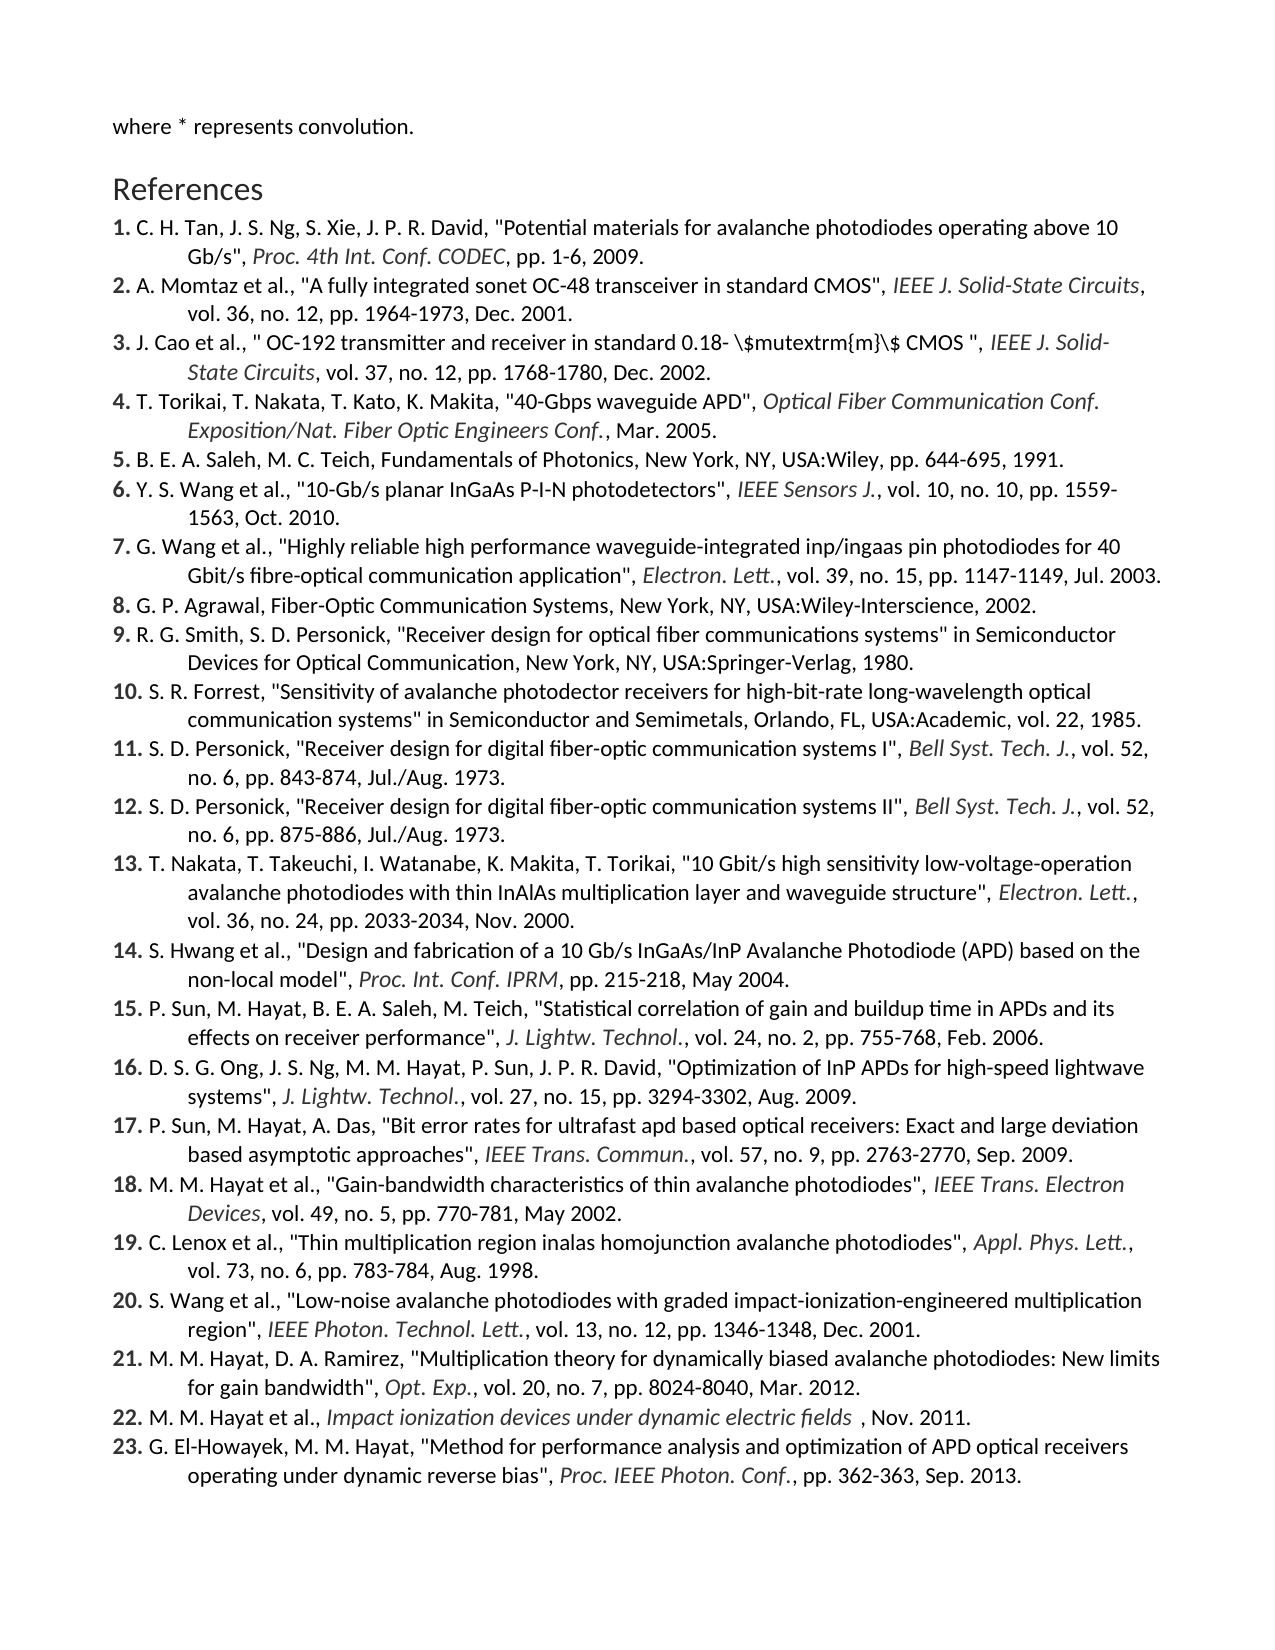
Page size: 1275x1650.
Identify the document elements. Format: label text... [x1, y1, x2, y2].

text 9. R. G. Smith, S. D. Personick, "Receiver design for optical fiber communications systems" in Semiconductor Devices for Optical Communication, New York, NY, USA:Springer-Verlag, 1980. [112, 619, 1162, 676]
text 19. C. Lenox et al., "Thin multiplication region inalas homojunction avalanche photodiodes", Appl. Phys. Lett., vol. 73, no. 6, pp. 783-784, Aug. 1998. [112, 1227, 1162, 1285]
text where * represents convolution. [112, 112, 1162, 141]
text 16. D. S. G. Ong, J. S. Ng, M. M. Hayat, P. Sun, J. P. R. David, "Optimization of InP APDs for high-speed lightwave systems", J. Lightw. Technol., vol. 27, no. 15, pp. 3294-3302, Aug. 2009. [112, 1052, 1162, 1110]
text 21. M. M. Hayat, D. A. Ramirez, "Multiplication theory for dynamically biased avalanche photodiodes: New limits for gain bandwidth", Opt. Exp., vol. 20, no. 7, pp. 8024-8040, Mar. 2012. [112, 1343, 1162, 1402]
text 2. A. Momtaz et al., "A fully integrated sonet OC-48 transceiver in standard CMOS", IEEE J. Solid-State Circuits, vol. 36, no. 12, pp. 1964-1973, Dec. 2001. [112, 270, 1162, 327]
subtitle References [112, 168, 1162, 208]
text 7. G. Wang et al., "Highly reliable high performance waveguide-integrated inp/ingaas pin photodiodes for 40 Gbit/s fibre-optical communication application", Electron. Lett., vol. 39, no. 15, pp. 1147-1149, Jul. 2003. [112, 531, 1162, 590]
text 11. S. D. Personick, "Receiver design for digital fiber-optic communication systems I", Bell Syst. Tech. J., vol. 52, no. 6, pp. 843-874, Jul./Aug. 1973. [112, 733, 1162, 791]
text 12. S. D. Personick, "Receiver design for digital fiber-optic communication systems II", Bell Syst. Tech. J., vol. 52, no. 6, pp. 875-886, Jul./Aug. 1973. [112, 791, 1162, 848]
text 20. S. Wang et al., "Low-noise avalanche photodiodes with graded impact-ionization-engineered multiplication region", IEEE Photon. Technol. Lett., vol. 13, no. 12, pp. 1346-1348, Dec. 2001. [112, 1285, 1162, 1343]
text 22. M. M. Hayat et al., Impact ionization devices under dynamic electric fields , Nov. 2011. [112, 1402, 1162, 1431]
text 13. T. Nakata, T. Takeuchi, I. Watanabe, K. Makita, T. Torikai, "10 Gbit/s high sensitivity low-voltage-operation avalanche photodiodes with thin InAlAs multiplication layer and waveguide structure", Electron. Lett., vol. 36, no. 24, pp. 2033-2034, Nov. 2000. [112, 848, 1162, 935]
text 14. S. Hwang et al., "Design and fabrication of a 10 Gb/s InGaAs/InP Avalanche Photodiode (APD) based on the non-local model", Proc. Int. Conf. IPRM, pp. 215-218, May 2004. [112, 935, 1162, 993]
text 15. P. Sun, M. Hayat, B. E. A. Saleh, M. Teich, "Statistical correlation of gain and buildup time in APDs and its effects on receiver performance", J. Lightw. Technol., vol. 24, no. 2, pp. 755-768, Feb. 2006. [112, 993, 1162, 1052]
text 6. Y. S. Wang et al., "10-Gb/s planar InGaAs P-I-N photodetectors", IEEE Sensors J., vol. 10, no. 10, pp. 1559-1563, Oct. 2010. [112, 474, 1162, 531]
text 1. C. H. Tan, J. S. Ng, S. Xie, J. P. R. David, "Potential materials for avalanche photodiodes operating above 10 Gb/s", Proc. 4th Int. Conf. CODEC, pp. 1-6, 2009. [112, 212, 1162, 270]
text 3. J. Cao et al., " OC-192 transmitter and receiver in standard 0.18- \$mutextrm{m}\$ CMOS ", IEEE J. Solid-State Circuits, vol. 37, no. 12, pp. 1768-1780, Dec. 2002. [112, 327, 1162, 386]
text 17. P. Sun, M. Hayat, A. Das, "Bit error rates for ultrafast apd based optical receivers: Exact and large deviation based asymptotic approaches", IEEE Trans. Commun., vol. 57, no. 9, pp. 2763-2770, Sep. 2009. [112, 1110, 1162, 1169]
text 18. M. M. Hayat et al., "Gain-bandwidth characteristics of thin avalanche photodiodes", IEEE Trans. Electron Devices, vol. 49, no. 5, pp. 770-781, May 2002. [112, 1169, 1162, 1227]
text 5. B. E. A. Saleh, M. C. Teich, Fundamentals of Photonics, New York, NY, USA:Wiley, pp. 644-695, 1991. [112, 444, 1162, 474]
text 8. G. P. Agrawal, Fiber-Optic Communication Systems, New York, NY, USA:Wiley-Interscience, 2002. [112, 590, 1162, 619]
text 4. T. Torikai, T. Nakata, T. Kato, K. Makita, "40-Gbps waveguide APD", Optical Fiber Communication Conf. Exposition/Nat. Fiber Optic Engineers Conf., Mar. 2005. [112, 386, 1162, 444]
text 10. S. R. Forrest, "Sensitivity of avalanche photodector receivers for high-bit-rate long-wavelength optical communication systems" in Semiconductor and Semimetals, Orlando, FL, USA:Academic, vol. 22, 1985. [112, 676, 1162, 733]
text 23. G. El-Howayek, M. M. Hayat, "Method for performance analysis and optimization of APD optical receivers operating under dynamic reverse bias", Proc. IEEE Photon. Conf., pp. 362-363, Sep. 2013. [112, 1431, 1162, 1489]
